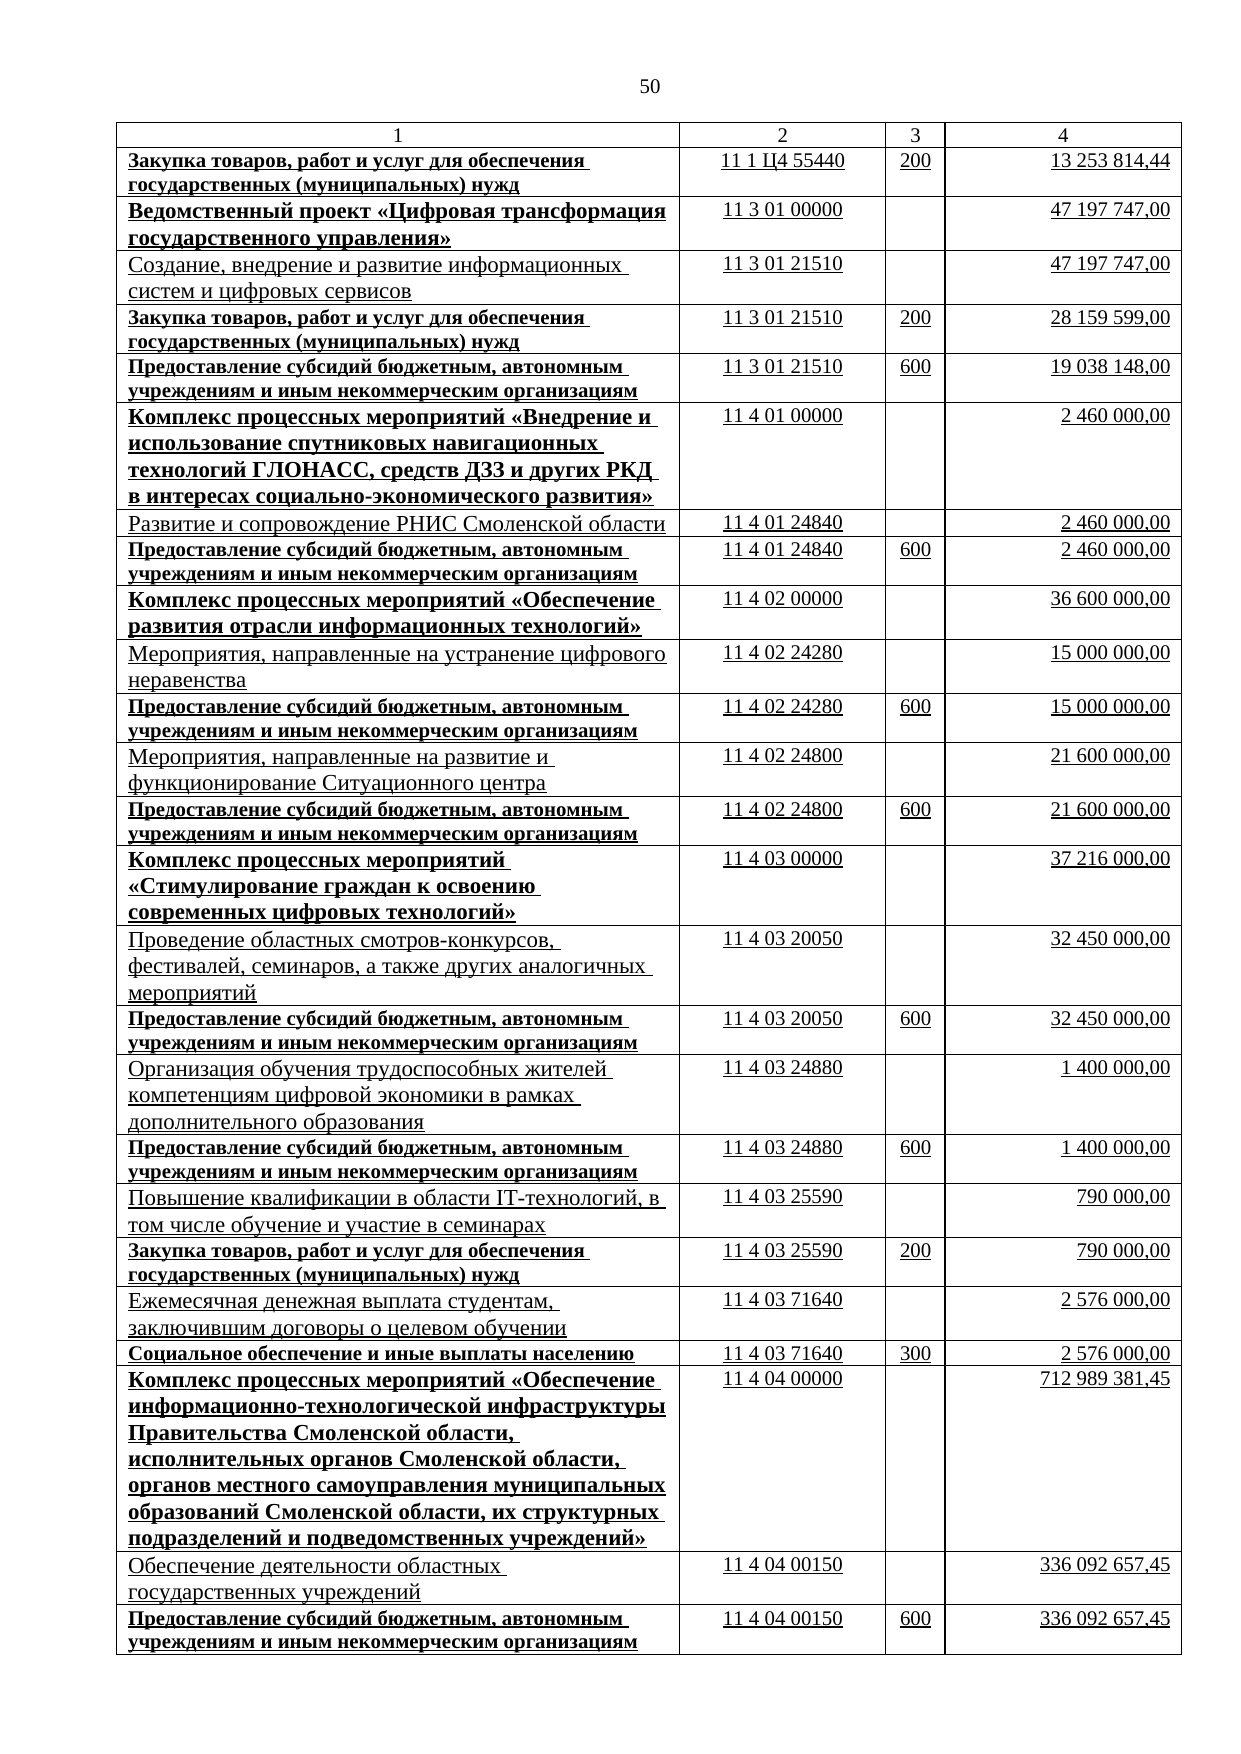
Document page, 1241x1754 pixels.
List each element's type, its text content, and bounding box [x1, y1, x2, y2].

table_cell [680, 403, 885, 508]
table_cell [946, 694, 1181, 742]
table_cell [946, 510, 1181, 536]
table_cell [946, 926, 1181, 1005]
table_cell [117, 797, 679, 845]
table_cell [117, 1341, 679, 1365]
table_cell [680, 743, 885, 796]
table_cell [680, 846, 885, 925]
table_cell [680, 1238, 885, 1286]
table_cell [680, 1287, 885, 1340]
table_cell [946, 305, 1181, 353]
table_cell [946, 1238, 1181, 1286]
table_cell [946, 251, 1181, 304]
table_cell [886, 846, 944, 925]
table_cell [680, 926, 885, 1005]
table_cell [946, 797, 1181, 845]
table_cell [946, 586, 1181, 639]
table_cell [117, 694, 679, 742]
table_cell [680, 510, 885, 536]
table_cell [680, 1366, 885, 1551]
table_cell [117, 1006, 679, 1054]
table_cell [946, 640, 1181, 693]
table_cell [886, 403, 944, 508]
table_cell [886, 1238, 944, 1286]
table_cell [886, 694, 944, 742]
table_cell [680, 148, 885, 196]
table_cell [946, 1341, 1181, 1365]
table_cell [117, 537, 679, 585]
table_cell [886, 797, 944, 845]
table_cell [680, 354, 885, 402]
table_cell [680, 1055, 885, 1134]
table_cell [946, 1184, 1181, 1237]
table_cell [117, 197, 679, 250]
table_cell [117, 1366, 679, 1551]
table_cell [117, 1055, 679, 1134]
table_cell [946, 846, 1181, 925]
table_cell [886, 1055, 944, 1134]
table_header 2 [680, 123, 885, 147]
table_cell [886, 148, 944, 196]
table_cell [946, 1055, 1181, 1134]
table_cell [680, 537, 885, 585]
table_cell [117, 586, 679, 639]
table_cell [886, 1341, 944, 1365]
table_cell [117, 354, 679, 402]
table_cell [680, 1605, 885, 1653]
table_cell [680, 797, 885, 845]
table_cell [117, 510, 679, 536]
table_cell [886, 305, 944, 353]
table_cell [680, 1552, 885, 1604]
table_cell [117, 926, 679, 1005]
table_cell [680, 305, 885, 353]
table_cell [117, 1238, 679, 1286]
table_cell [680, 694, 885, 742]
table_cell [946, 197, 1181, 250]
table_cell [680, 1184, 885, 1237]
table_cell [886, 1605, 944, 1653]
table_header 1 [117, 123, 679, 147]
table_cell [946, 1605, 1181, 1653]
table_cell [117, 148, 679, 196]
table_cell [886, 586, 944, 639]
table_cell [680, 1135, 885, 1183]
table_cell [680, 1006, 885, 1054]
table_header 4 [946, 123, 1181, 147]
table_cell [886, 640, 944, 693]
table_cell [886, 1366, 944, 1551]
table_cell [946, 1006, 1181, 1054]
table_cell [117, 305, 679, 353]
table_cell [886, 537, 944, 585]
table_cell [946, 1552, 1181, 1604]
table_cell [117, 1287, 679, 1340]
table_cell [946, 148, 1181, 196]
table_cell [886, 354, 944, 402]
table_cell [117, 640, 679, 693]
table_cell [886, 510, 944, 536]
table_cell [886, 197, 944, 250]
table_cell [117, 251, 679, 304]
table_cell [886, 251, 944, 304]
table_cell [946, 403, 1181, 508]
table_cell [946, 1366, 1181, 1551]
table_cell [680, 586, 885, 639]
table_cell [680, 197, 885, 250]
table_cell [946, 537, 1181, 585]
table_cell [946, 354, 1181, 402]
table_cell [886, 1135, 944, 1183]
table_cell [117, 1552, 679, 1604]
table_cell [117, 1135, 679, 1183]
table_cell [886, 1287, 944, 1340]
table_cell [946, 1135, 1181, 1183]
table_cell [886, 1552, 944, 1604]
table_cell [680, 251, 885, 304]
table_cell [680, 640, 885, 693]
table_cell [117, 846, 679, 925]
table_header 3 [886, 123, 944, 147]
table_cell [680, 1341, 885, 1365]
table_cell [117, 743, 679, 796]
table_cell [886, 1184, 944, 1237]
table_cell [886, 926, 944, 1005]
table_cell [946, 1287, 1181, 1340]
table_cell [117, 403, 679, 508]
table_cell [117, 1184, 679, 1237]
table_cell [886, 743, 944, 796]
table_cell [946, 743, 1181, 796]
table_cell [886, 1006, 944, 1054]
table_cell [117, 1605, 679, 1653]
